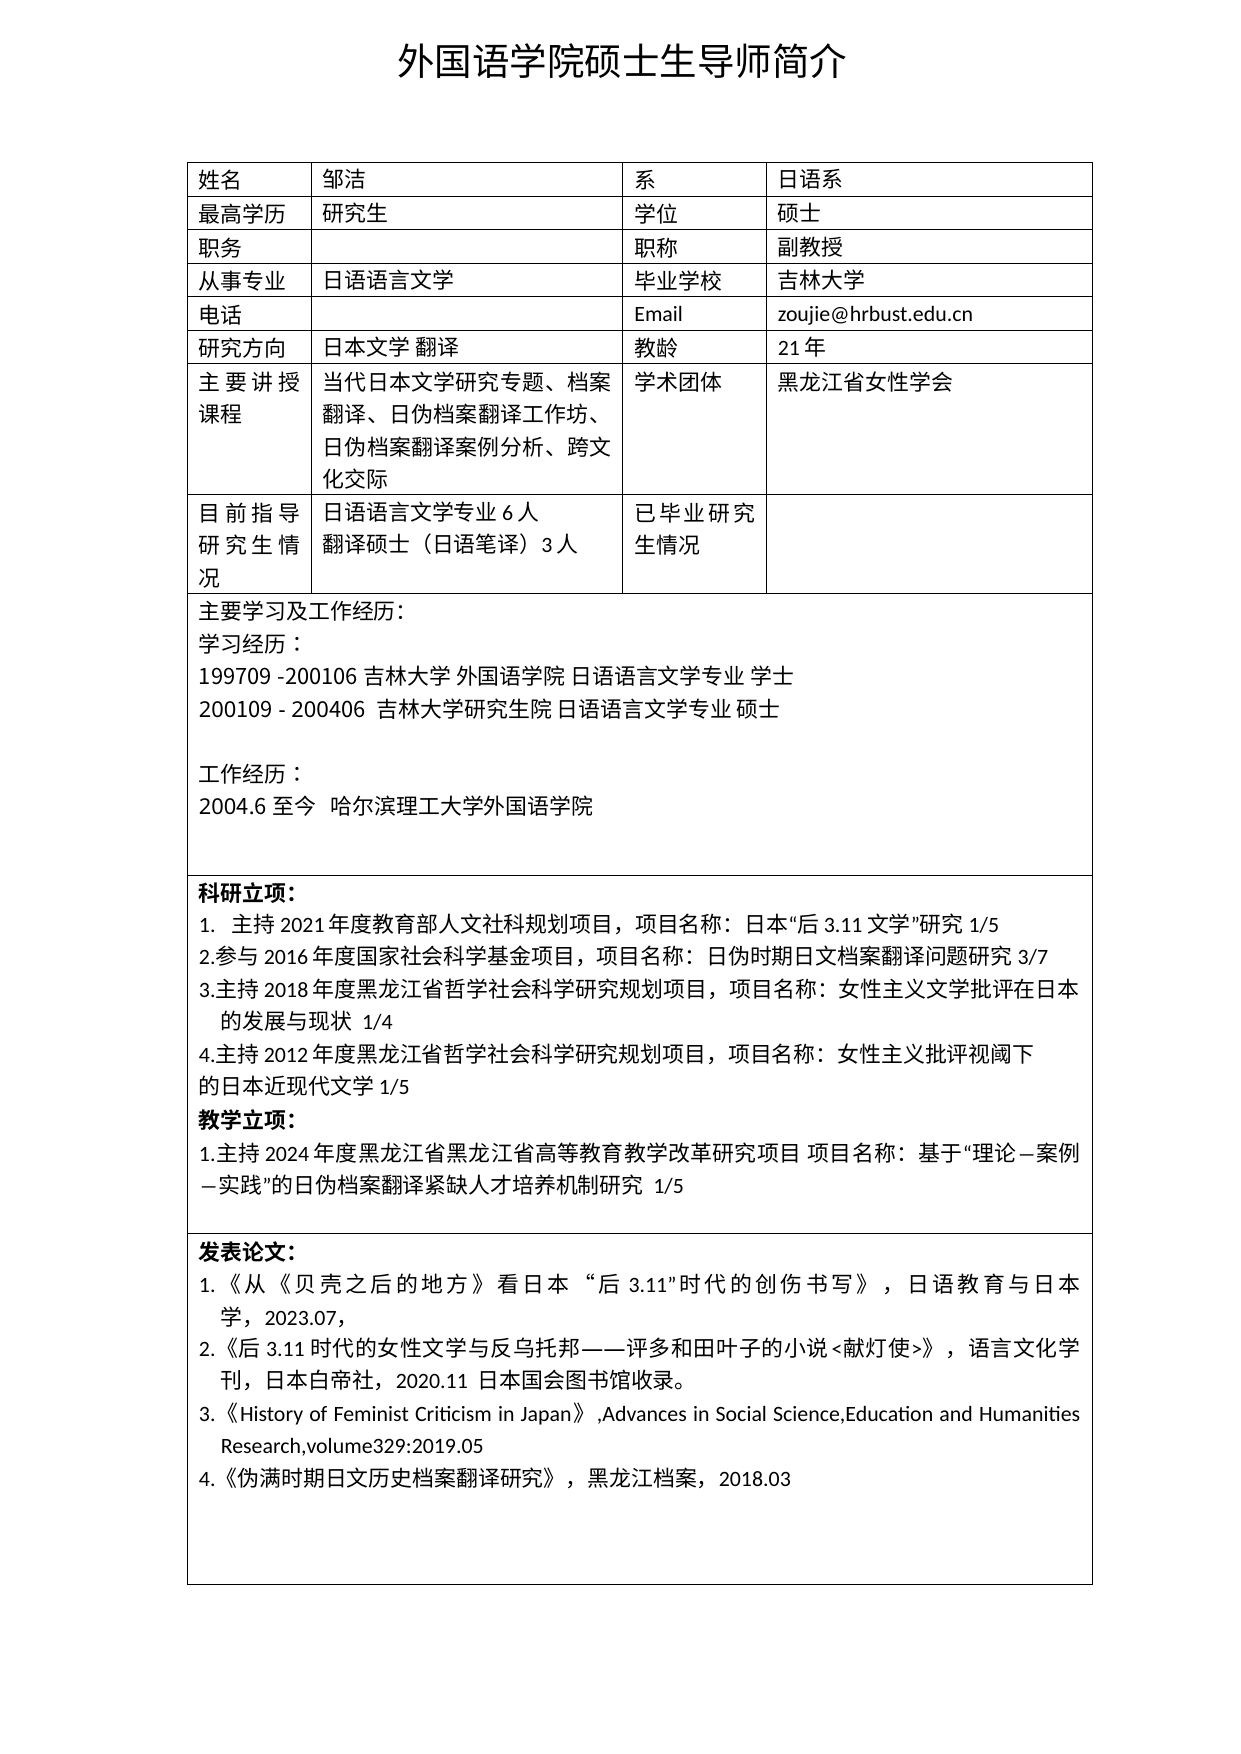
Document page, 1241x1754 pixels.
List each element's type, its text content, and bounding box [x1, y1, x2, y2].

table_cell Email [623, 297, 766, 330]
table_cell 吉林大学 [767, 264, 1092, 296]
table_cell 硕士 [767, 197, 1092, 229]
table_cell 已毕业研究生情况 [623, 495, 766, 593]
table_cell 毕业学校 [623, 264, 766, 296]
table_cell 主要讲授课程 [188, 364, 311, 494]
table_cell 学术团体 [623, 364, 766, 494]
table_cell 21年 [767, 331, 1092, 363]
table_cell 发表论文： 1.《从《贝壳之后的地方》看日本“后3.11”时代的创伤书写》，日语教育与日本学，2023.07， 2.《后3.11时代的女性文学与反乌托邦——评多和田叶子的小说<献灯使>》，语言文化学刊，日本白帝社，2020.11 日本国会图书馆收录。 3.《History of Feminist Criticism in Japan》,Advances in Social Science,Education and Humanities Research,volume329:2019.05 4.《伪满时期日文历史档案翻译研究》，黑龙江档案，2018.03 [188, 1234, 1092, 1584]
table_cell 电话 [188, 297, 311, 330]
table_header 姓名 [188, 163, 311, 196]
table_cell 主要学习及工作经历： 学习经历： 199709 -200106 吉林大学 外国语学院 日语语言文学专业 学士 200109 - 200406 吉林大学研究生院 日语语言文学专业 硕士 工作经历： 2004.6 至今 哈尔滨理工大学外国语学院 [188, 594, 1092, 874]
table_cell 教龄 [623, 331, 766, 363]
table_cell 黑龙江省女性学会 [767, 364, 1092, 494]
table_cell [767, 495, 1092, 593]
table_cell 副教授 [767, 230, 1092, 263]
table_cell 日语语言文学专业6人 翻译硕士（日语笔译）3人 [312, 495, 622, 593]
table_cell [312, 230, 622, 263]
table_cell 当代日本文学研究专题、档案翻译、日伪档案翻译工作坊、日伪档案翻译案例分析、跨文化交际 [312, 364, 622, 494]
table_cell 日本文学 翻译 [312, 331, 622, 363]
table_header 系 [623, 163, 766, 196]
table_cell 职称 [623, 230, 766, 263]
table_cell zoujie@hrbust.edu.cn [767, 297, 1092, 330]
table_header 邹洁 [312, 163, 622, 196]
table_cell 目前指导研究生情况 [188, 495, 311, 593]
table_cell 研究方向 [188, 331, 311, 363]
table_cell [312, 297, 622, 330]
table_cell 学位 [623, 197, 766, 229]
table_header 日语系 [767, 163, 1092, 196]
table_cell 职务 [188, 230, 311, 263]
table_cell 研究生 [312, 197, 622, 229]
table_cell 科研立项： 主持 2021年度教育部人文社科规划项目，项目名称：日本“后3.11文学”研究 1/5 2.参与2016年度国家社会科学基金项目，项目名称：日伪时期日文档案翻译问题研究 3/7 3.主持2018年度黑龙江省哲学社会科学研究规划项目，项目名称：女性主义文学批评在日本的发展与现状 1/4 4.主持2012年度黑龙江省哲学社会科学研究规划项目，项目名称：女性主义批评视阈下 的日本近现代文学 1/5 教学立项： 1.主持2024年度黑龙江省黑龙江省高等教育教学改革研究项目 项目名称：基于“理论―案例―实践”的日伪档案翻译紧缺人才培养机制研究 1/5 [188, 876, 1092, 1233]
table_cell 最高学历 [188, 197, 311, 229]
table_cell 从事专业 [188, 264, 311, 296]
table_cell 日语语言文学 [312, 264, 622, 296]
